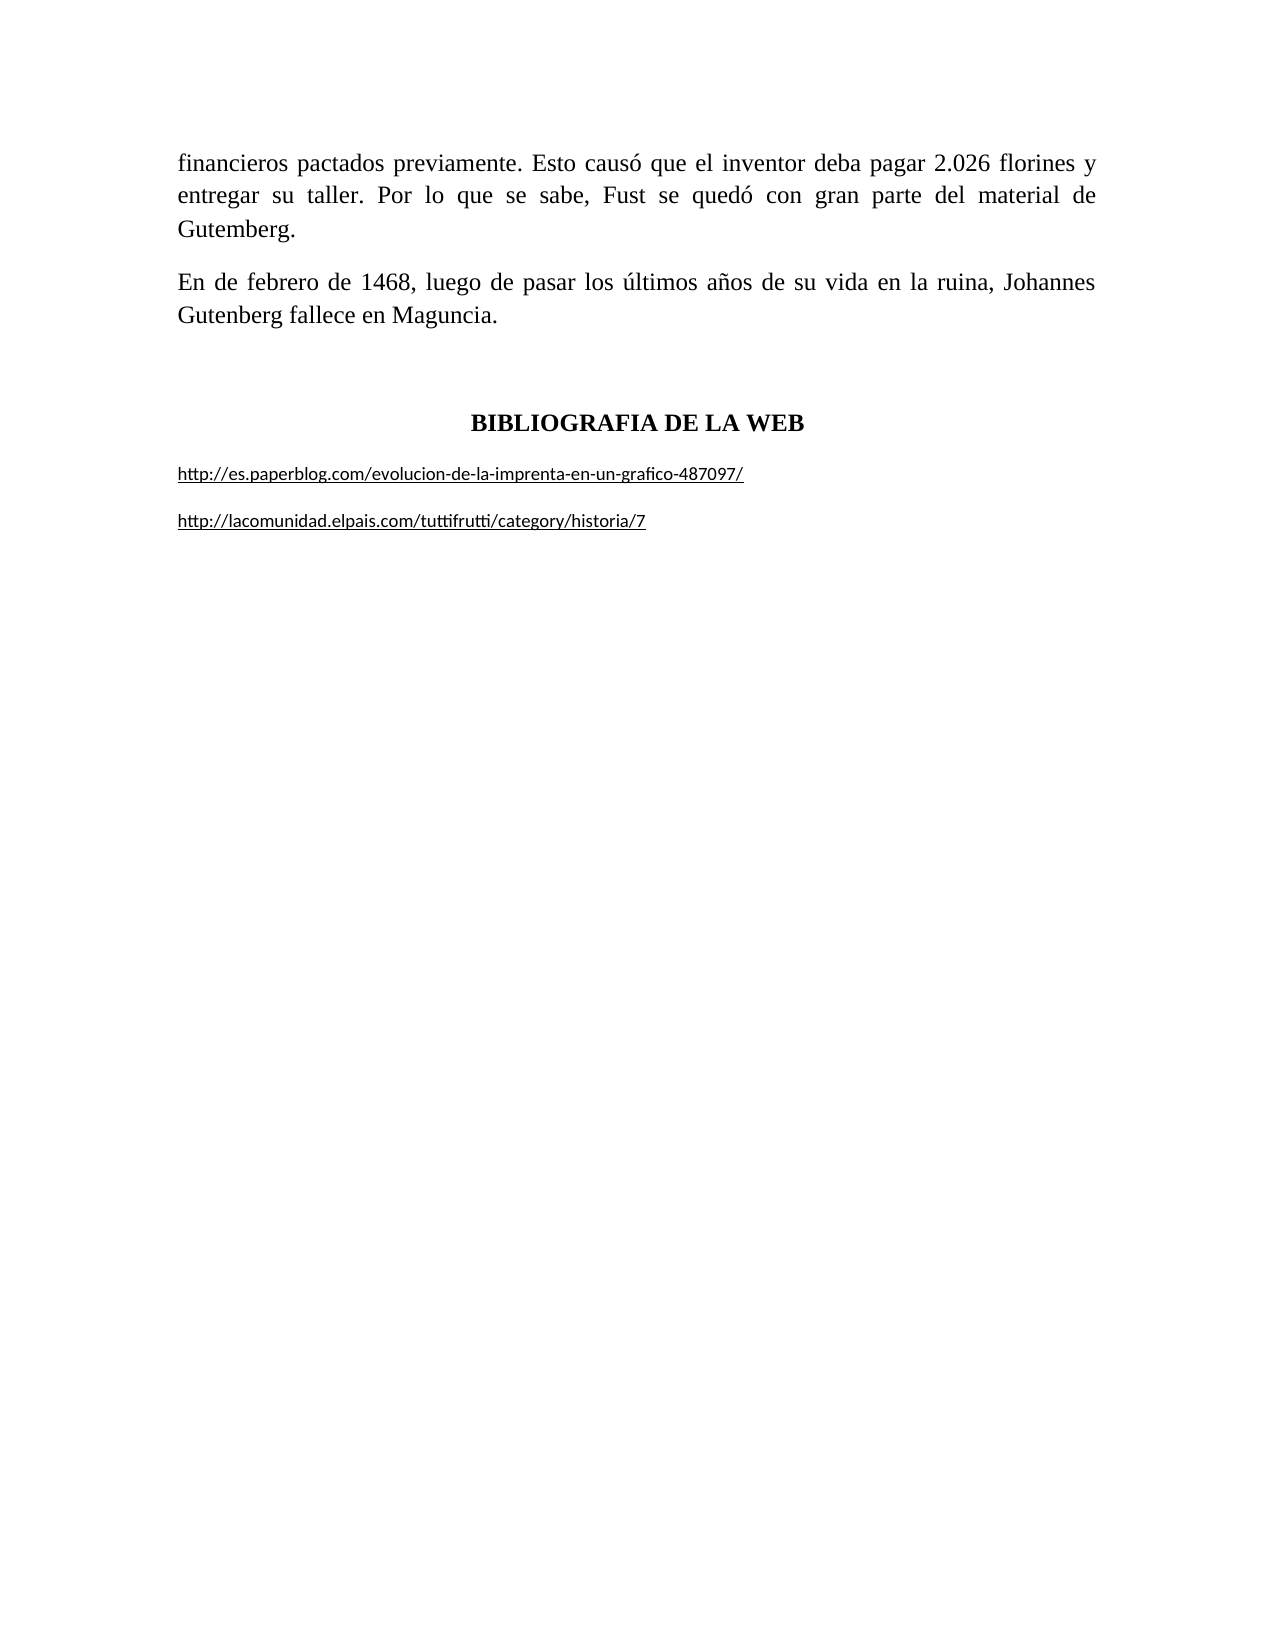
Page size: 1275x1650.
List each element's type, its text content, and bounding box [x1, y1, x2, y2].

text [177, 148, 1098, 242]
text http://es.paperblog.com/evolucion-de-la-imprenta-en-un-grafico-487097/ [177, 462, 1098, 485]
text En de febrero de 1468, luego de pasar los últimos años de su vida en la ruina, Johannes Gutenberg fallece en Maguncia. [177, 267, 1098, 329]
text http://lacomunidad.elpais.com/tuttifrutti/category/historia/7 [177, 509, 1098, 532]
text BIBLIOGRAFIA DE LA WEB [177, 408, 1098, 437]
